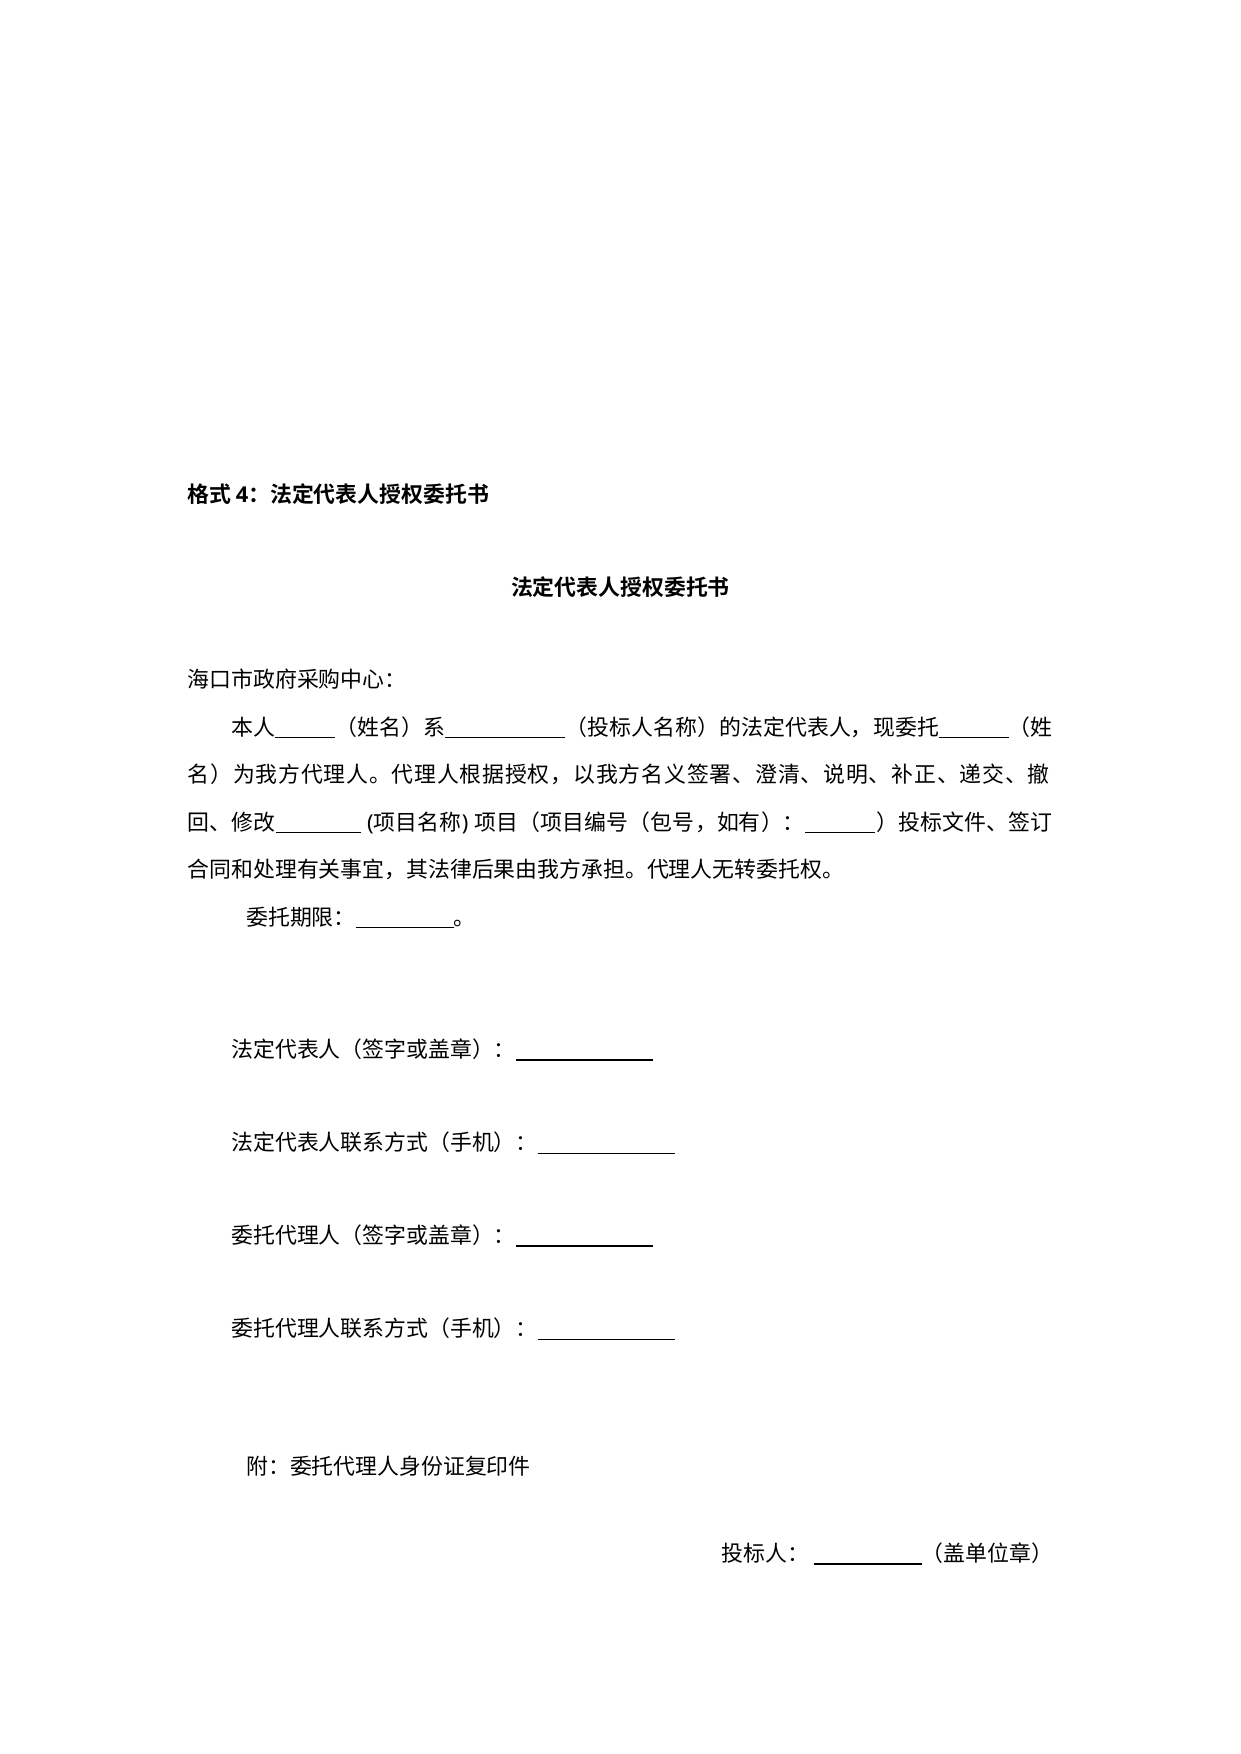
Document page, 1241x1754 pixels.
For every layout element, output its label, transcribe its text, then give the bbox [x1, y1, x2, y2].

subtitle 委托代理人（签字或盖章）： [231, 1218, 1053, 1250]
subtitle 法定代表人联系方式（手机）： [231, 1125, 1053, 1157]
subtitle 委托代理人联系方式（手机）： [231, 1311, 1053, 1343]
text 格式4：法定代表人授权委托书 [187, 477, 1053, 509]
text 附：委托代理人身份证复印件 [187, 1449, 1053, 1480]
text 投标人： （盖单位章） [187, 1536, 1053, 1568]
text 委托期限： 。 [187, 899, 1053, 931]
text 法定代表人授权委托书 [187, 570, 1053, 601]
text 海口市政府采购中心： [187, 662, 1053, 694]
subtitle 法定代表人（签字或盖章）： [231, 1032, 1053, 1064]
text 本人 （姓名）系 （投标人名称）的法定代表人，现委托 （姓名）为我方代理人。代理人根据授权，以我方名义签署、澄清、说明、补正、递交、撤回、修改 (项目名称) 项目（项目编号（包号，如有）： ）投标文件、签订合同和处理有关事宜，其法律后果由我方承担。代理人无转委托权。 [187, 709, 1053, 884]
